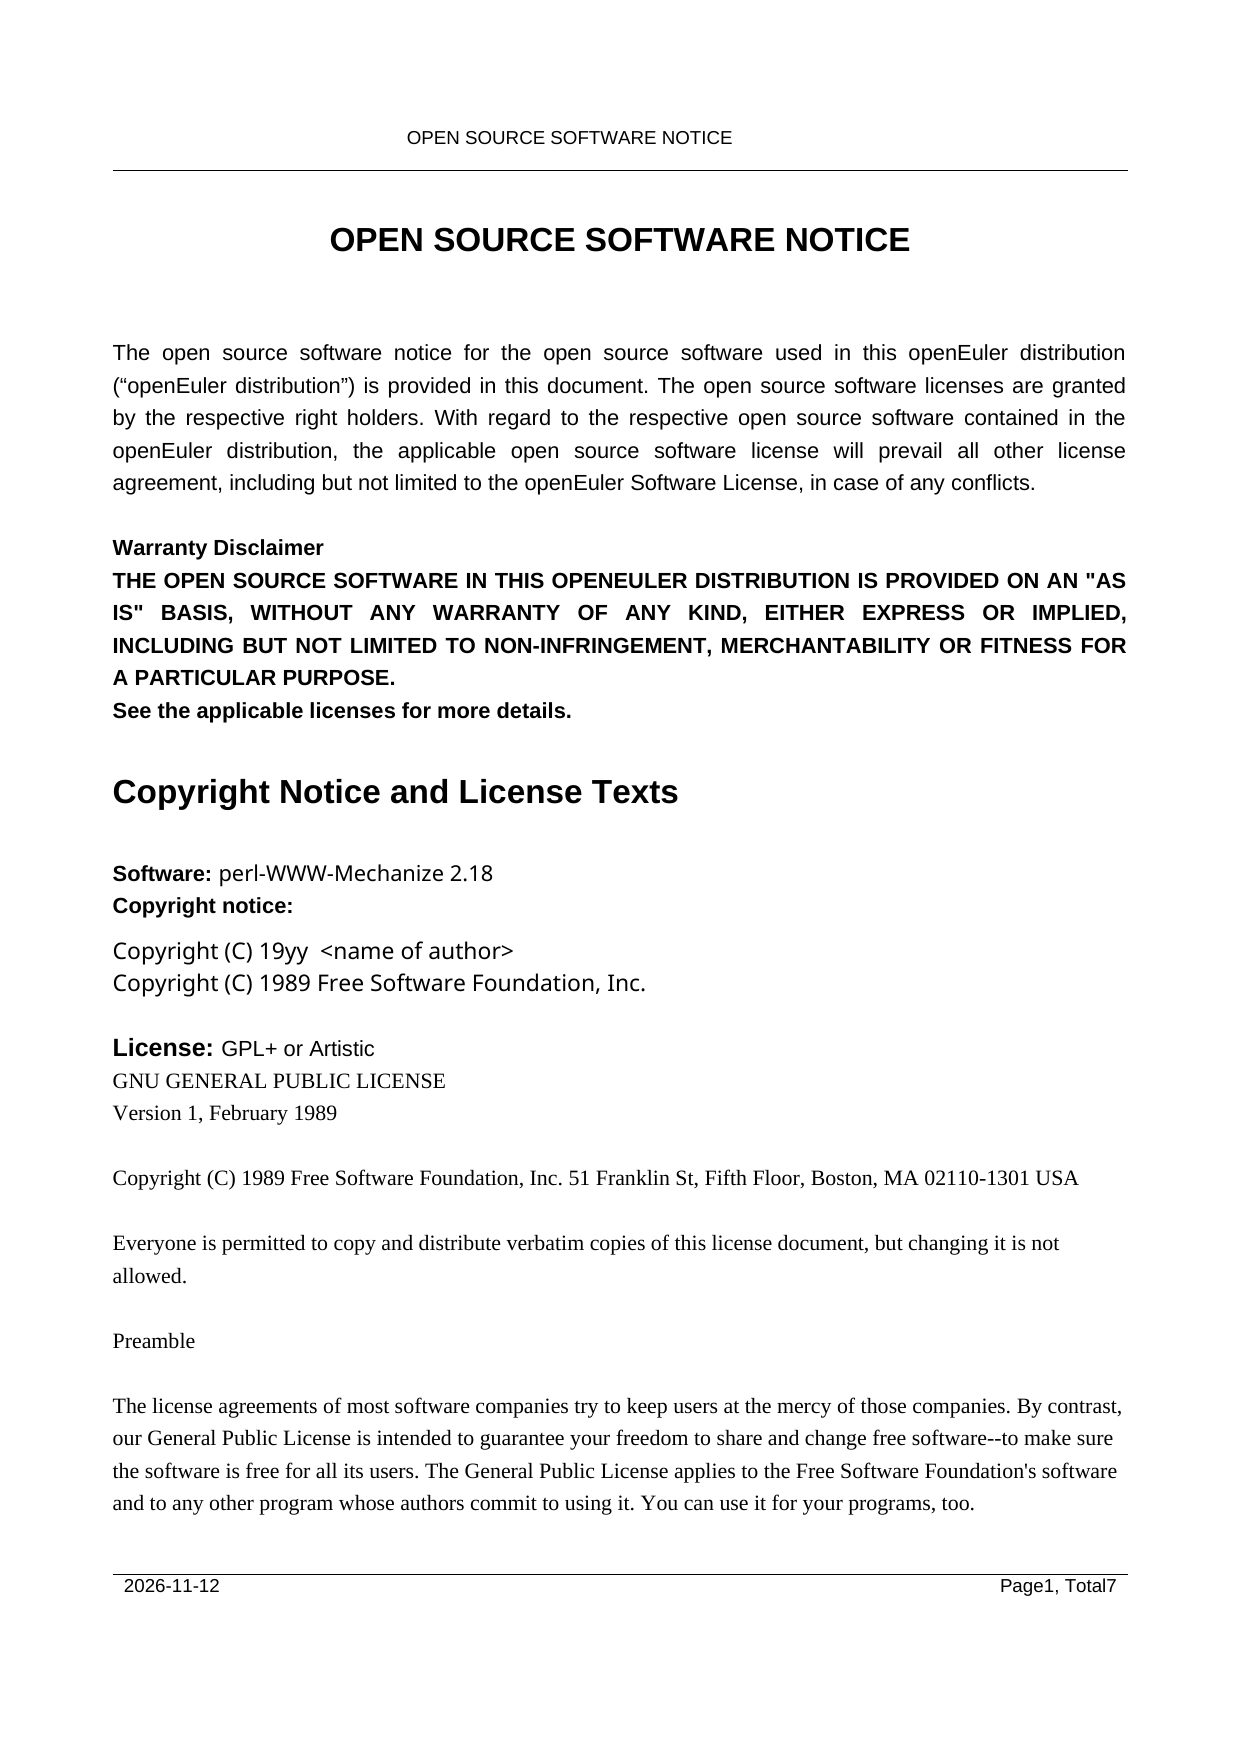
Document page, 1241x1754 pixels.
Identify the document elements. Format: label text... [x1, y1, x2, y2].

text OPEN SOURCE SOFTWARE NOTICE [112, 206, 1128, 271]
text Copyright notice: [112, 889, 1128, 921]
text THE OPEN SOURCE SOFTWARE IN THIS OPENEULER DISTRIBUTION IS PROVIDED ON AN "AS IS" BASIS, WITHOUT ANY WARRANTY OF ANY KIND, EITHER EXPRESS OR IMPLIED, INCLUDING BUT NOT LIMITED TO NON-INFRINGEMENT, MERCHANTABILITY OR FITNESS FOR A PARTICULAR PURPOSE. See the applicable licenses for more details. [112, 564, 1128, 726]
text Copyright Notice and License Texts [112, 759, 1128, 824]
text Warranty Disclaimer [112, 531, 1128, 564]
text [112, 1064, 1128, 1519]
text The open source software notice for the open source software used in this openEuler distribution (“openEuler distribution”) is provided in this document. The open source software licenses are granted by the respective right holders. With regard to the respective open source software contained in the openEuler distribution, the applicable open source software license will prevail all other license agreement, including but not limited to the openEuler Software License, in case of any conflicts. [112, 336, 1128, 499]
text Copyright (C) 19yy <name of author> Copyright (C) 1989 Free Software Foundation, Inc. [112, 934, 1128, 1031]
text License: GPL+ or Artistic [112, 1031, 1128, 1064]
title Software: perl-WWW-Mechanize 2.18 [112, 856, 1128, 889]
